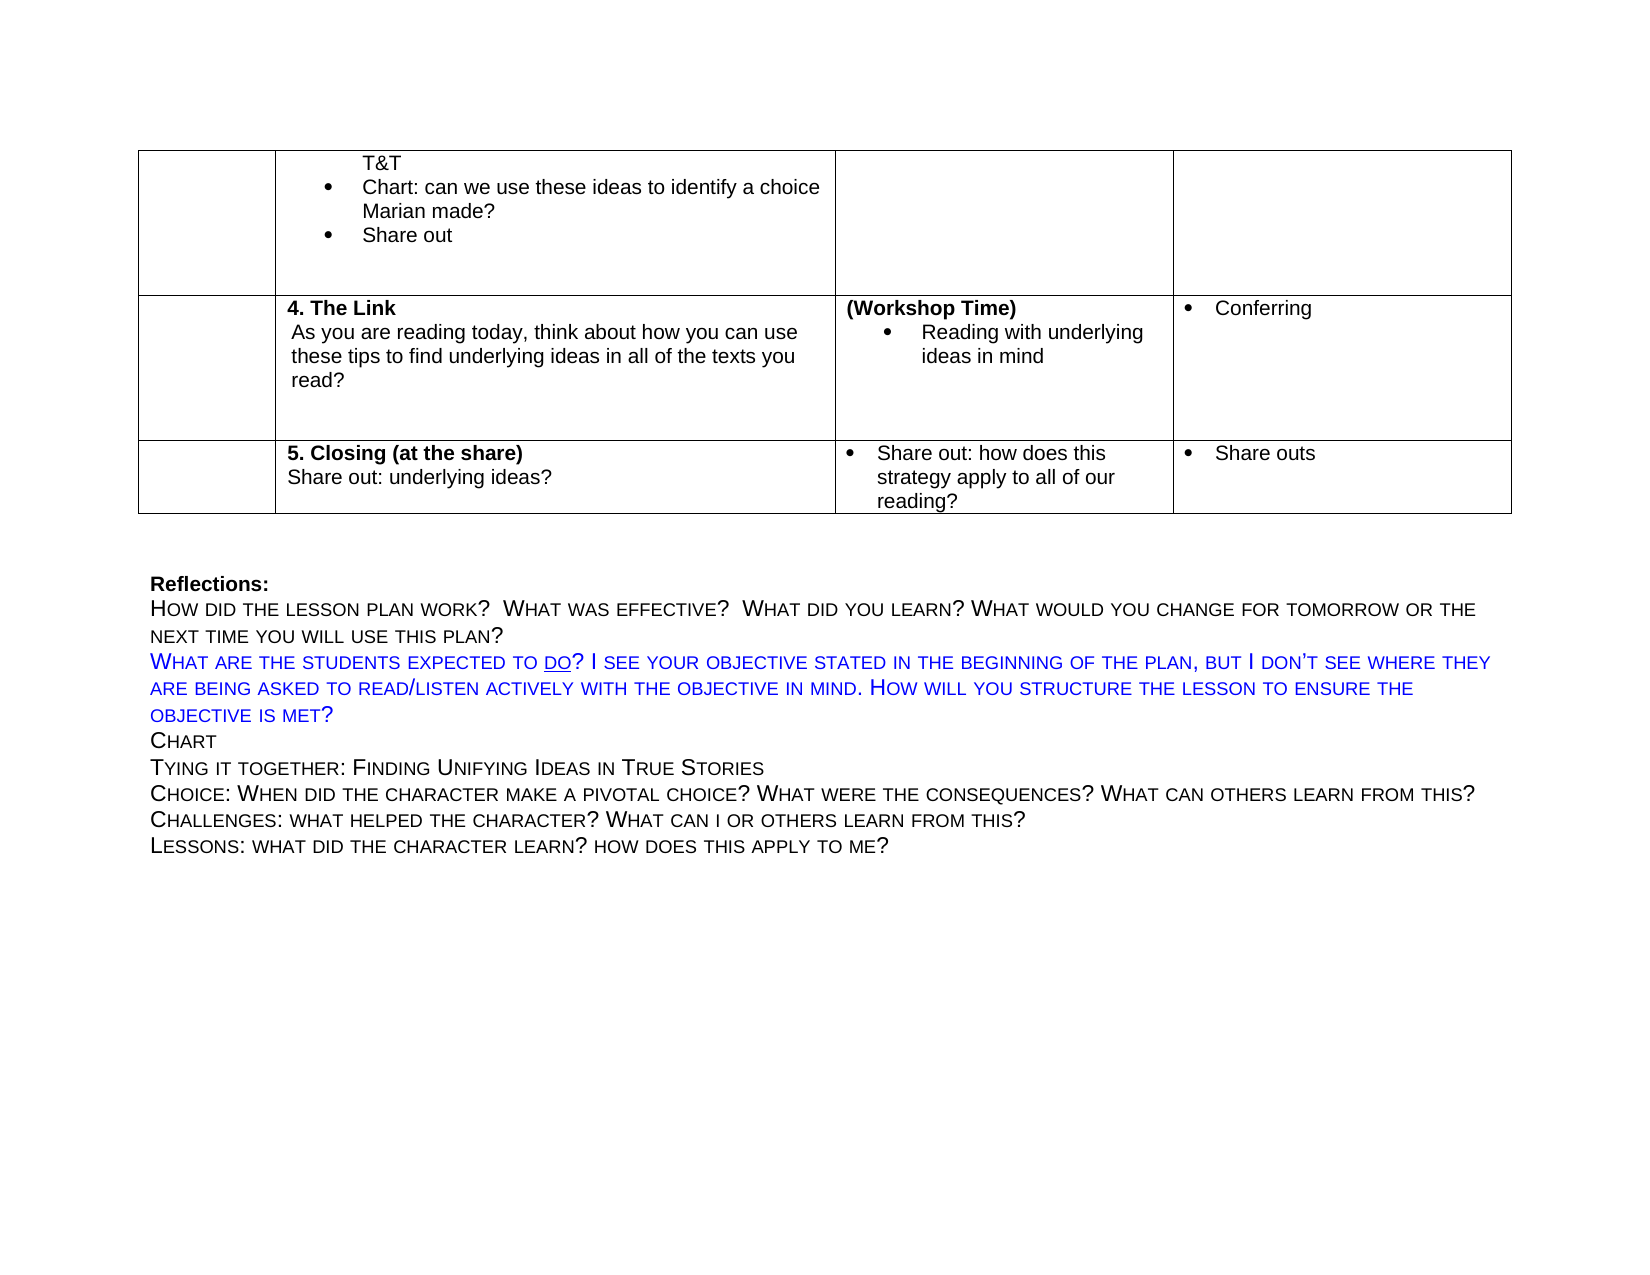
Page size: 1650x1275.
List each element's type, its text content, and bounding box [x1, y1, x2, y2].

text Lessons: what did the character learn? how does this apply to me? [150, 832, 1500, 859]
text How did the lesson plan work? What was effective? What did you learn? What would you change for tomorrow or the next time you will use this plan? [150, 595, 1500, 648]
table_cell 5. Closing (at the share) Share out: underlying ideas? [276, 441, 835, 513]
text Tying it together: Finding Unifying Ideas in True Stories [150, 753, 1500, 780]
table_cell Conferring [1174, 296, 1511, 440]
text Choice: When did the character make a pivotal choice? What were the consequences? What can others learn from this? [150, 780, 1500, 806]
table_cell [276, 151, 835, 295]
text Challenges: what helped the character? What can i or others learn from this? [150, 806, 1500, 832]
table_cell [139, 296, 275, 440]
table_cell Share outs [1174, 441, 1511, 513]
text What are the students expected to do? I see your objective stated in the beginning of the plan, but I don’t see where they are being asked to read/listen actively with the objective in mind. How will you structure the lesson to ensure the objective is met? [150, 648, 1500, 727]
text Chart [150, 727, 1500, 753]
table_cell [1174, 151, 1511, 295]
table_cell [836, 151, 1173, 295]
table_cell Share out: how does this strategy apply to all of our reading? [836, 441, 1173, 513]
table_cell (Workshop Time) Reading with underlying ideas in mind [836, 296, 1173, 440]
table_cell [139, 441, 275, 513]
table_cell [139, 151, 275, 295]
table_cell 4. The Link As you are reading today, think about how you can use these tips to find underlying ideas in all of the texts you read? [276, 296, 835, 440]
text Reflections: [150, 571, 1500, 595]
